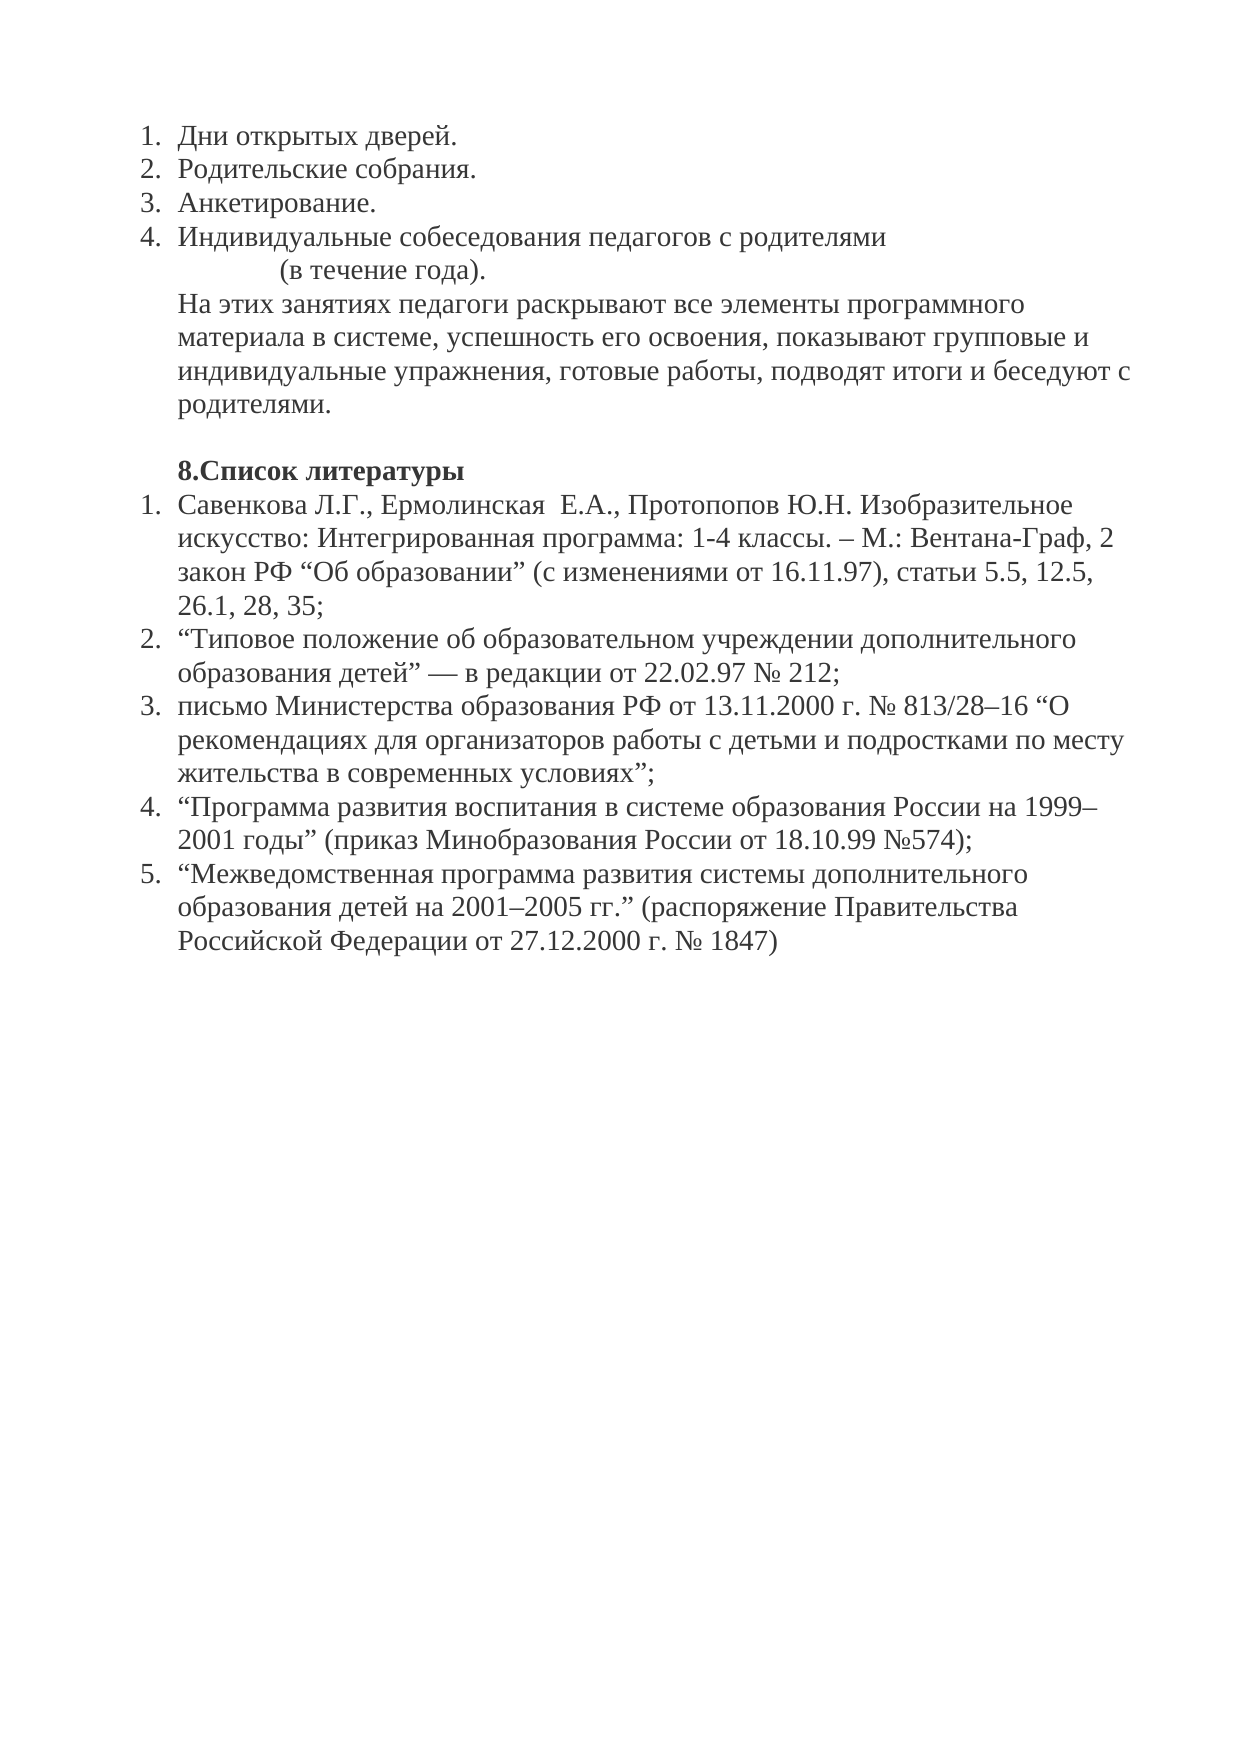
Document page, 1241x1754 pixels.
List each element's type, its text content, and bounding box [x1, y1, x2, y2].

list письмо Министерства образования РФ от 13.11.2000 г. № 813/28–16 “О рекомендациях для организаторов работы с детьми и подростками по месту жительства в современных условиях”; [140, 688, 1152, 789]
list Дни открытых дверей. [140, 118, 1152, 152]
list “Программа развития воспитания в системе образования России на 1999–2001 годы” (приказ Минобразования России от 18.10.99 №574); [140, 789, 1152, 856]
list Родительские собрания. [140, 152, 1152, 185]
list Анкетирование. [140, 185, 1152, 219]
text 8.Список литературы [177, 453, 1152, 487]
list Индивидуальные собеседования педагогов с родителями [140, 219, 1152, 252]
list Савенкова Л.Г., Ермолинская Е.А., Протопопов Ю.Н. Изобразительное искусство: Интегрированная программа: 1-4 классы. – М.: Вентана-Граф, 2 закон РФ “Об образовании” (с изменениями от 16.11.97), статьи 5.5, 12.5, 26.1, 28, 35; [140, 487, 1152, 621]
text (в течение года). [177, 252, 1152, 286]
list “Межведомственная программа развития системы дополнительного образования детей на 2001–2005 гг.” (распоряжение Правительства Российской Федерации от 27.12.2000 г. № 1847) [140, 856, 1152, 957]
list “Типовое положение об образовательном учреждении дополнительного образования детей” — в редакции от 22.02.97 № 212; [140, 621, 1152, 688]
text На этих занятиях педагоги раскрывают все элементы программного материала в системе, успешность его освоения, показывают групповые и индивидуальные упражнения, готовые работы, подводят итоги и беседуют с родителями. [177, 286, 1152, 420]
